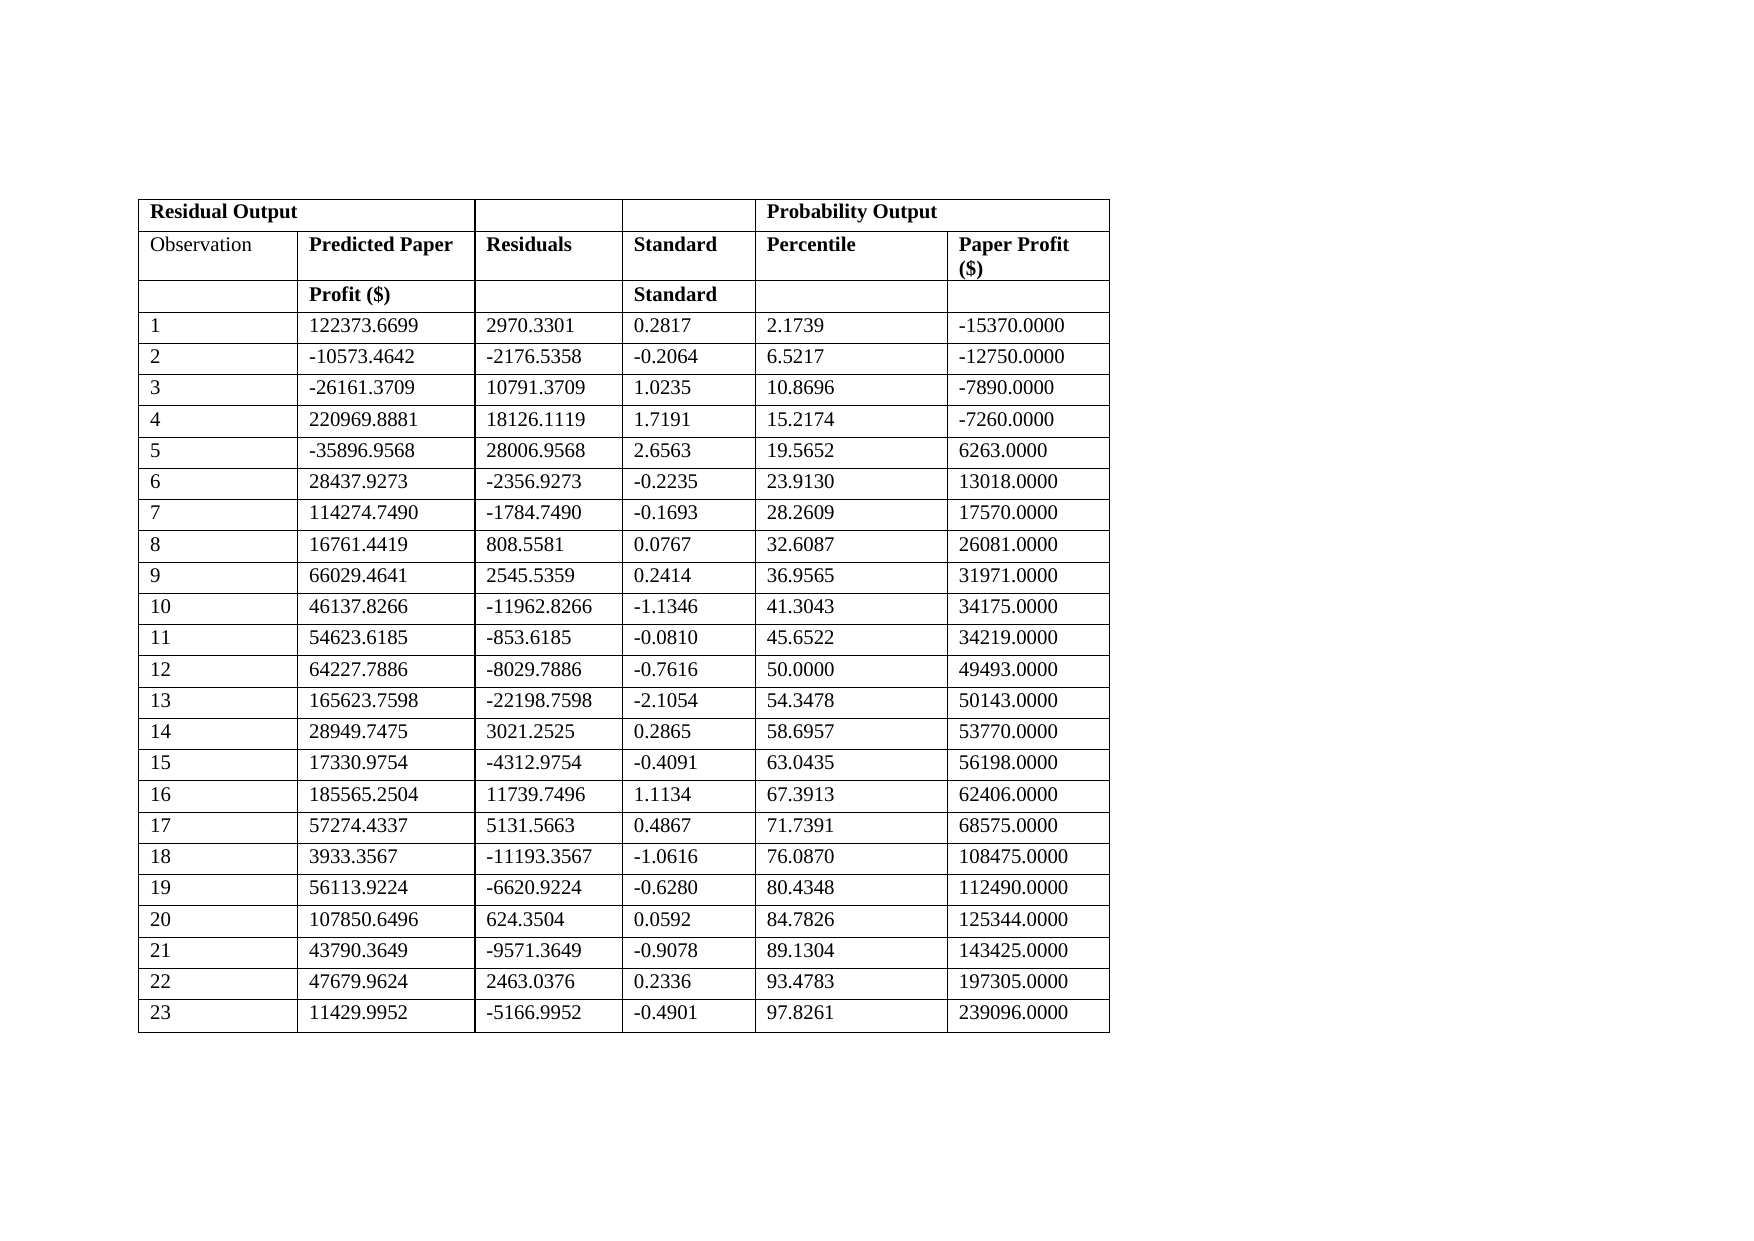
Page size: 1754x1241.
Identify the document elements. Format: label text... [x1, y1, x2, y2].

table_cell 10.8696 [756, 375, 947, 405]
table_cell Observation [139, 232, 297, 280]
table_cell 3021.2525 [476, 719, 622, 749]
table_cell 0.4867 [623, 813, 755, 843]
table_cell 7 [139, 500, 297, 530]
table_cell 58.6957 [756, 719, 947, 749]
table_cell 19 [139, 875, 297, 905]
table_cell 53770.0000 [948, 719, 1109, 749]
table_cell 76.0870 [756, 844, 947, 874]
table_cell 67.3913 [756, 781, 947, 812]
table_cell 143425.0000 [948, 938, 1109, 968]
table_cell 50.0000 [756, 656, 947, 687]
table_cell 14 [139, 719, 297, 749]
table_cell -2.1054 [623, 688, 755, 718]
table_cell 1 [139, 313, 297, 343]
table_cell 9 [139, 563, 297, 593]
table_cell 17570.0000 [948, 500, 1109, 530]
table_cell 34219.0000 [948, 625, 1109, 655]
table_cell -2176.5358 [476, 344, 622, 374]
table_cell -15370.0000 [948, 313, 1109, 343]
table_cell 21 [139, 938, 297, 968]
table_cell Standard [623, 232, 755, 280]
table_cell 97.8261 [756, 1000, 947, 1032]
table_cell 28437.9273 [298, 469, 474, 499]
table_cell 197305.0000 [948, 969, 1109, 999]
table_header [476, 200, 622, 231]
table_cell 220969.8881 [298, 406, 474, 437]
table_cell 18 [139, 844, 297, 874]
table_cell 62406.0000 [948, 781, 1109, 812]
table_cell -0.9078 [623, 938, 755, 968]
table_cell 63.0435 [756, 750, 947, 780]
table_cell 26081.0000 [948, 531, 1109, 562]
table_cell 80.4348 [756, 875, 947, 905]
table_cell -26161.3709 [298, 375, 474, 405]
table_cell -35896.9568 [298, 438, 474, 468]
table_cell 28006.9568 [476, 438, 622, 468]
table_cell -6620.9224 [476, 875, 622, 905]
table_cell 13 [139, 688, 297, 718]
table_cell -1.0616 [623, 844, 755, 874]
table_cell 20 [139, 906, 297, 937]
table_cell 23 [139, 1000, 297, 1032]
table_cell -0.1693 [623, 500, 755, 530]
table_cell 2 [139, 344, 297, 374]
table_cell -12750.0000 [948, 344, 1109, 374]
table_cell -1784.7490 [476, 500, 622, 530]
table_cell 89.1304 [756, 938, 947, 968]
table_cell 49493.0000 [948, 656, 1109, 687]
table_cell 0.2336 [623, 969, 755, 999]
table_cell 1.7191 [623, 406, 755, 437]
table_header Residual Output [139, 200, 474, 231]
table_cell 2.6563 [623, 438, 755, 468]
table_cell 17 [139, 813, 297, 843]
table_cell 50143.0000 [948, 688, 1109, 718]
table_cell 57274.4337 [298, 813, 474, 843]
table_cell 64227.7886 [298, 656, 474, 687]
table_cell 68575.0000 [948, 813, 1109, 843]
table_cell -0.2064 [623, 344, 755, 374]
table_cell Percentile [756, 232, 947, 280]
table_cell 2.1739 [756, 313, 947, 343]
table_cell -11962.8266 [476, 594, 622, 624]
table_cell -2356.9273 [476, 469, 622, 499]
table_cell 32.6087 [756, 531, 947, 562]
table_cell 114274.7490 [298, 500, 474, 530]
table_cell 34175.0000 [948, 594, 1109, 624]
table_cell 16761.4419 [298, 531, 474, 562]
table_cell -10573.4642 [298, 344, 474, 374]
table_cell -0.0810 [623, 625, 755, 655]
table_cell [139, 281, 297, 312]
table_cell 11429.9952 [298, 1000, 474, 1032]
table_cell 0.0592 [623, 906, 755, 937]
table_cell [756, 281, 947, 312]
table_cell 6.5217 [756, 344, 947, 374]
table_cell 31971.0000 [948, 563, 1109, 593]
table_cell 239096.0000 [948, 1000, 1109, 1032]
table_cell 66029.4641 [298, 563, 474, 593]
table_cell 18126.1119 [476, 406, 622, 437]
table_cell -853.6185 [476, 625, 622, 655]
table_cell 17330.9754 [298, 750, 474, 780]
table_cell 54623.6185 [298, 625, 474, 655]
table_cell 6 [139, 469, 297, 499]
table_cell 2970.3301 [476, 313, 622, 343]
table_cell 71.7391 [756, 813, 947, 843]
table_cell 11739.7496 [476, 781, 622, 812]
table_cell Predicted Paper [298, 232, 474, 280]
table_cell -0.4091 [623, 750, 755, 780]
table_cell -4312.9754 [476, 750, 622, 780]
table_cell Residuals [476, 232, 622, 280]
table_cell 2463.0376 [476, 969, 622, 999]
table_cell 624.3504 [476, 906, 622, 937]
table_cell 3933.3567 [298, 844, 474, 874]
table_cell 185565.2504 [298, 781, 474, 812]
table_cell Paper Profit ($) [948, 232, 1109, 280]
table_cell 112490.0000 [948, 875, 1109, 905]
table_cell 125344.0000 [948, 906, 1109, 937]
table_cell 15.2174 [756, 406, 947, 437]
table_cell -0.4901 [623, 1000, 755, 1032]
table_cell -0.2235 [623, 469, 755, 499]
table_cell [476, 281, 622, 312]
table_cell 0.2414 [623, 563, 755, 593]
table_cell -0.7616 [623, 656, 755, 687]
table_cell 41.3043 [756, 594, 947, 624]
table_cell [948, 281, 1109, 312]
table_header [623, 200, 755, 231]
table_cell 107850.6496 [298, 906, 474, 937]
table_cell 0.2817 [623, 313, 755, 343]
table_cell -22198.7598 [476, 688, 622, 718]
table_cell 19.5652 [756, 438, 947, 468]
table_cell Standard [623, 281, 755, 312]
table_cell -11193.3567 [476, 844, 622, 874]
table_cell 2545.5359 [476, 563, 622, 593]
table_header Probability Output [756, 200, 1109, 231]
table_cell 6263.0000 [948, 438, 1109, 468]
table_cell 56113.9224 [298, 875, 474, 905]
table_cell 4 [139, 406, 297, 437]
table_cell 15 [139, 750, 297, 780]
table_cell -9571.3649 [476, 938, 622, 968]
table_cell Profit ($) [298, 281, 474, 312]
table_cell 47679.9624 [298, 969, 474, 999]
table_cell 122373.6699 [298, 313, 474, 343]
table_cell 43790.3649 [298, 938, 474, 968]
table_cell 0.0767 [623, 531, 755, 562]
table_cell 5131.5663 [476, 813, 622, 843]
table_cell 5 [139, 438, 297, 468]
table_cell 28.2609 [756, 500, 947, 530]
table_cell 0.2865 [623, 719, 755, 749]
table_cell 54.3478 [756, 688, 947, 718]
table_cell 165623.7598 [298, 688, 474, 718]
table_cell 16 [139, 781, 297, 812]
table_cell -0.6280 [623, 875, 755, 905]
table_cell -8029.7886 [476, 656, 622, 687]
table_cell 10 [139, 594, 297, 624]
table_cell 3 [139, 375, 297, 405]
table_cell 36.9565 [756, 563, 947, 593]
table_cell 12 [139, 656, 297, 687]
table_cell 1.0235 [623, 375, 755, 405]
table_cell 8 [139, 531, 297, 562]
table_cell -5166.9952 [476, 1000, 622, 1032]
table_cell -1.1346 [623, 594, 755, 624]
table_cell 56198.0000 [948, 750, 1109, 780]
table_cell -7260.0000 [948, 406, 1109, 437]
table_cell 108475.0000 [948, 844, 1109, 874]
table_cell 13018.0000 [948, 469, 1109, 499]
table_cell 45.6522 [756, 625, 947, 655]
table_cell 28949.7475 [298, 719, 474, 749]
table_cell -7890.0000 [948, 375, 1109, 405]
table_cell 84.7826 [756, 906, 947, 937]
table_cell 11 [139, 625, 297, 655]
table_cell 808.5581 [476, 531, 622, 562]
table_cell 93.4783 [756, 969, 947, 999]
table_cell 23.9130 [756, 469, 947, 499]
table_cell 22 [139, 969, 297, 999]
table_cell 46137.8266 [298, 594, 474, 624]
table_cell 10791.3709 [476, 375, 622, 405]
table_cell 1.1134 [623, 781, 755, 812]
